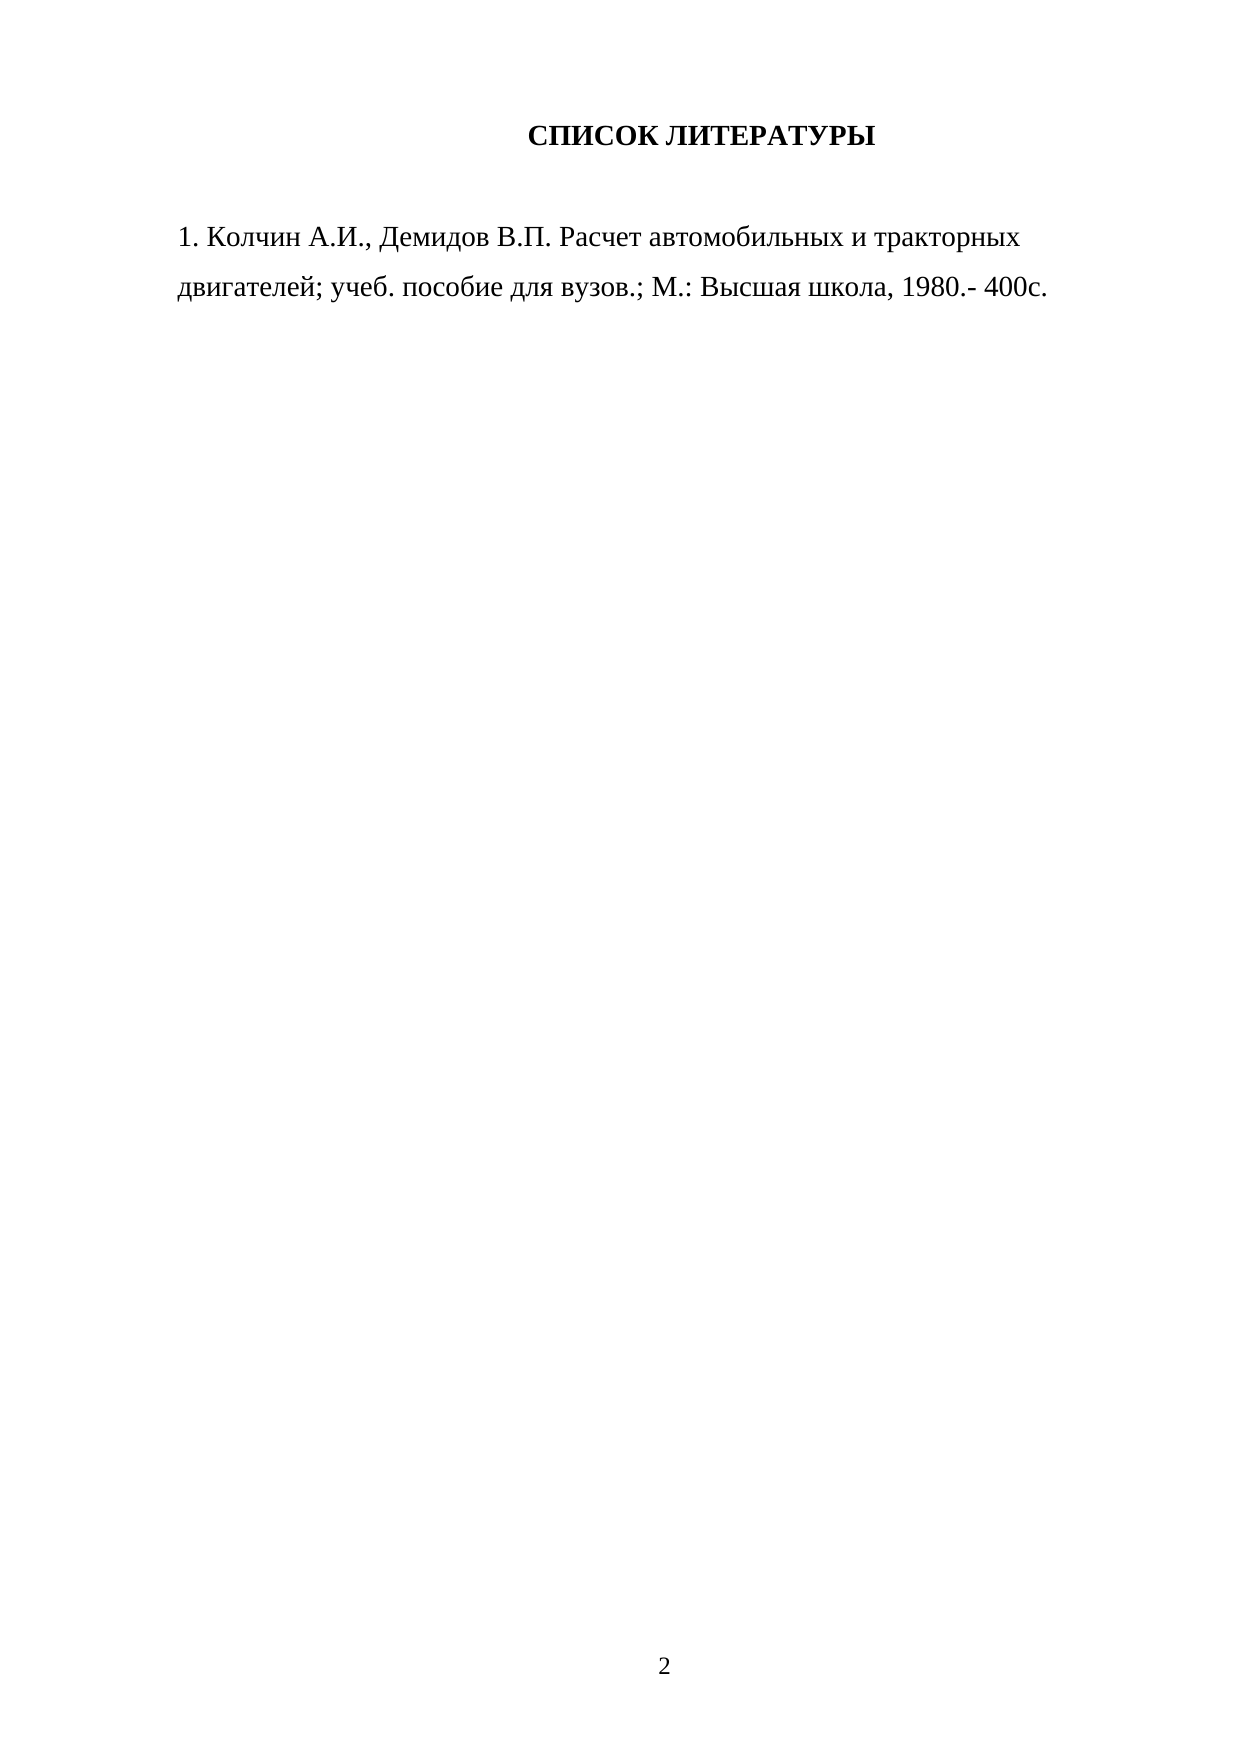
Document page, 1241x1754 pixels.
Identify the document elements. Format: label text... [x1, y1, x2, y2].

text СПИСОК ЛИТЕРАТУРЫ [251, 118, 1152, 152]
text 1. Колчин А.И., Демидов В.П. Расчет автомобильных и тракторных двигателей; учеб. пособие для вузов.; М.: Высшая школа, 1980.- 400с. [177, 219, 1152, 303]
